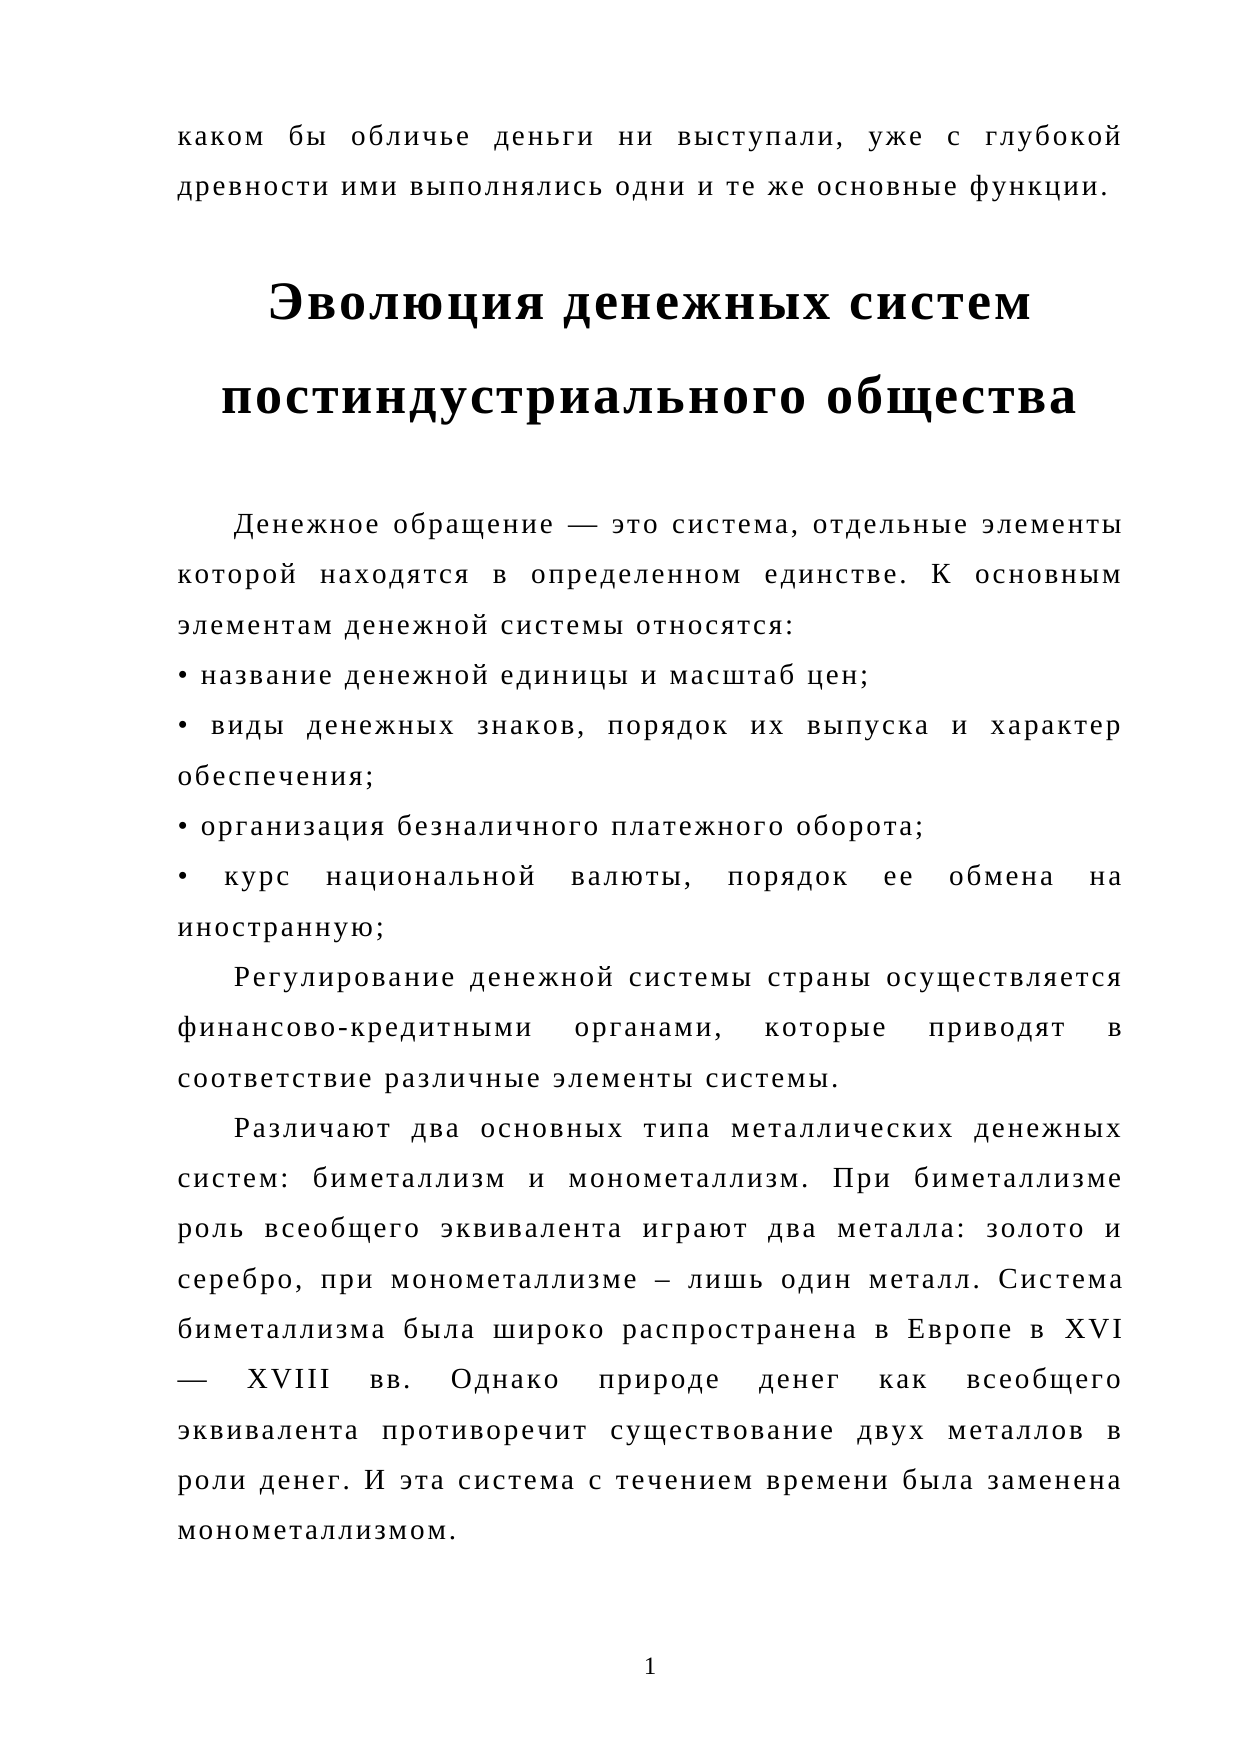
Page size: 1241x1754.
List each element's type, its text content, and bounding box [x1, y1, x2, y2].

text Различают два основных типа металлических денежных систем: биметаллизм и монометаллизм. При биметаллизме роль всеобщего эквивалента играют два металла: золото и серебро, при монометаллизме – лишь один металл. Система биметаллизма была широко распространена в Европе в XVI — XVIII вв. Однако природе денег как всеобщего эквивалента противоречит существование двух металлов в роли денег. И эта система с течением времени была заменена монометаллизмом. [177, 1110, 1122, 1546]
text Регулирование денежной системы страны осуществляется финансово-кредитными органами, которые приводят в соответствие различные элементы системы. [177, 959, 1122, 1093]
text • организация безналичного платежного оборота; [177, 808, 1122, 842]
text • виды денежных знаков, порядок их выпуска и характер обеспечения; [177, 707, 1122, 791]
text Денежное обращение — это система, отдельные элементы которой находятся в определенном единстве. К основным элементам денежной системы относятся: [177, 506, 1122, 640]
text • название денежной единицы и масштаб цен; [177, 657, 1122, 691]
text Эволюция денежных систем постиндустриального общества [177, 269, 1122, 425]
text • курс национальной валюты, порядок ее обмена на иностранную; [177, 858, 1122, 942]
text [177, 118, 1122, 202]
